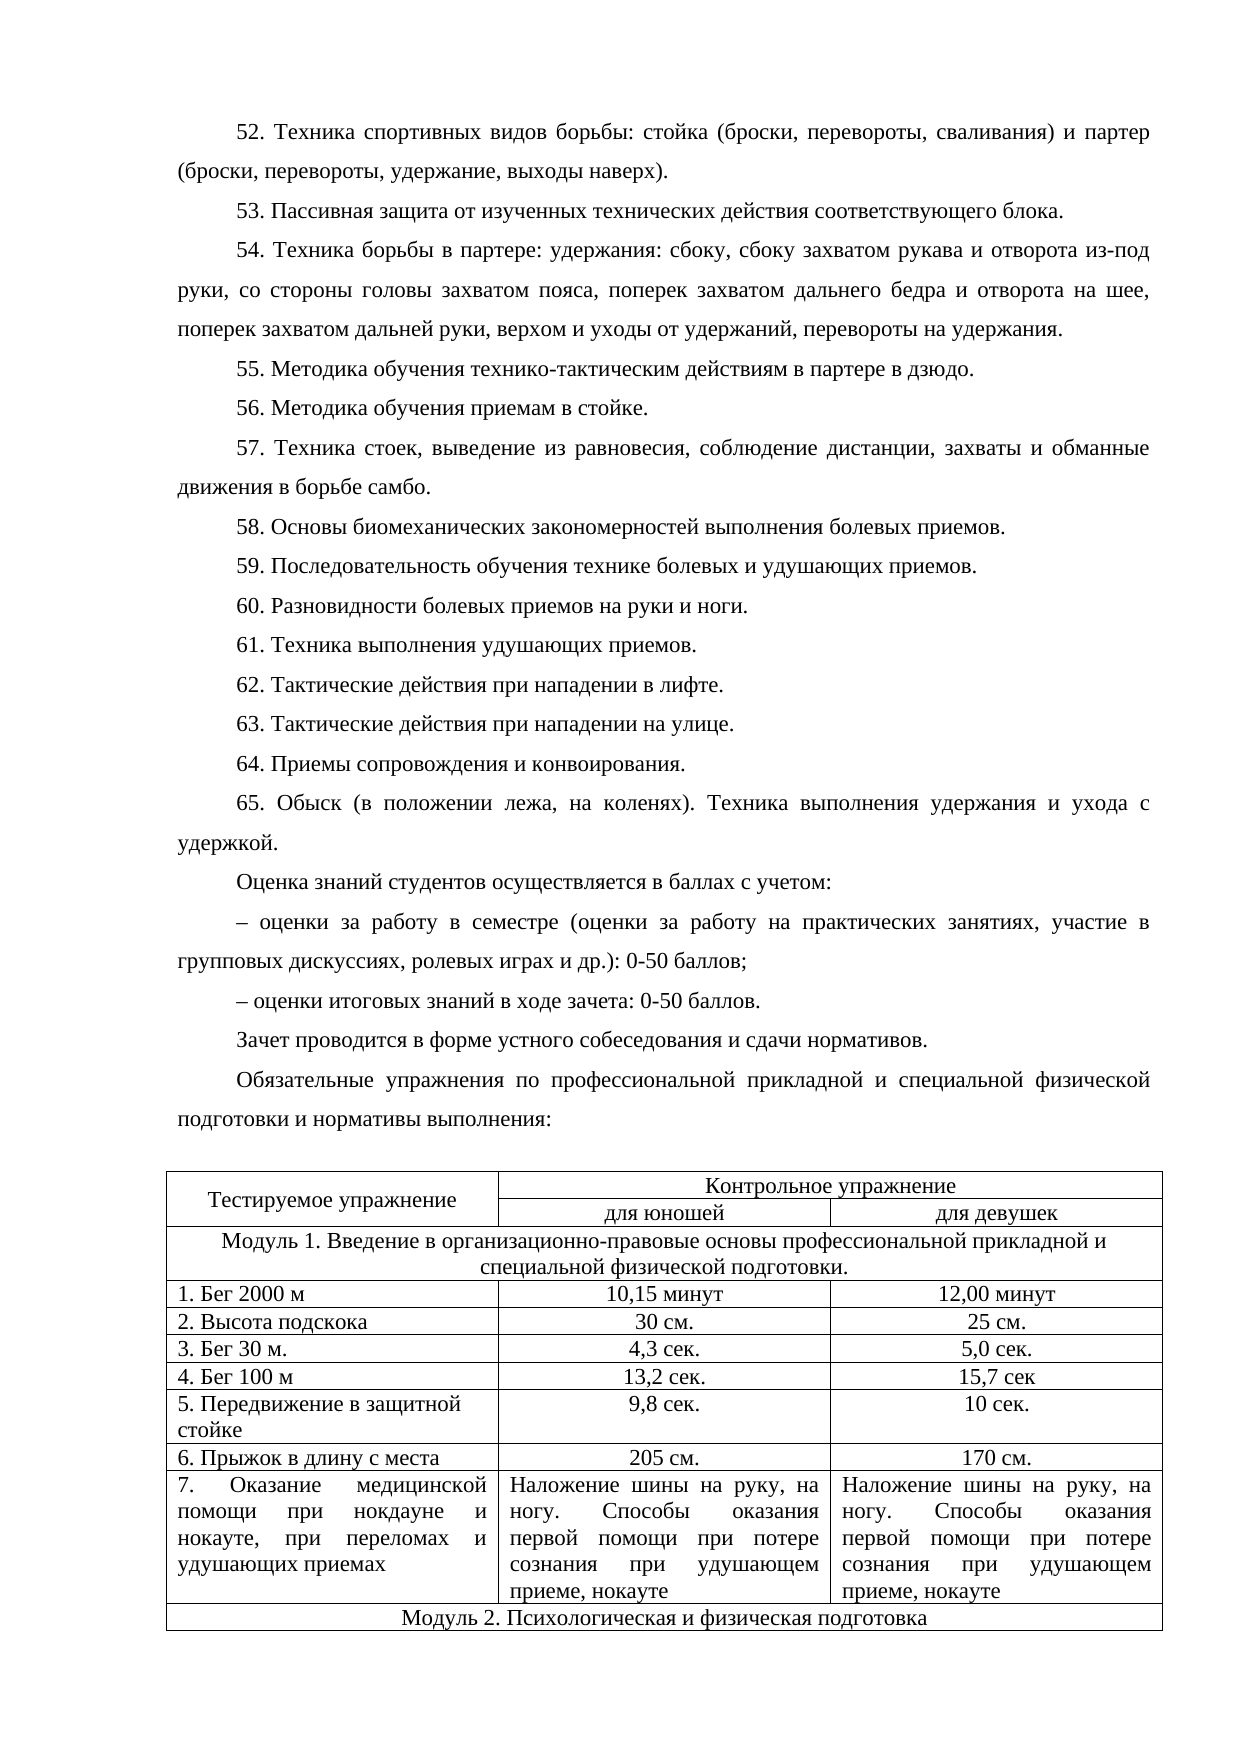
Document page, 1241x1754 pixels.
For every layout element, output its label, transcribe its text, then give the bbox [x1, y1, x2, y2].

table_cell 9,8 сек. [499, 1390, 830, 1443]
table_cell 205 см. [499, 1444, 830, 1470]
text 56. Методика обучения приемам в стойке. [177, 394, 1152, 421]
text 60. Разновидности болевых приемов на руки и ноги. [177, 592, 1152, 618]
text 52. Техника спортивных видов борьбы: стойка (броски, перевороты, сваливания) и партер (броски, перевороты, удержание, выходы наверх). [177, 118, 1152, 184]
table_cell 30 см. [499, 1308, 830, 1334]
text Оценка знаний студентов осуществляется в баллах с учетом: [177, 868, 1152, 894]
text Зачет проводится в форме устного собеседования и сдачи нормативов. [177, 1026, 1152, 1052]
text 55. Методика обучения технико-тактическим действиям в партере в дзюдо. [177, 355, 1152, 381]
text – оценки за работу в семестре (оценки за работу на практических занятиях, участие в групповых дискуссиях, ролевых играх и др.): 0-50 баллов; [177, 908, 1152, 973]
table_header Контрольное упражнение [499, 1172, 1162, 1198]
text Обязательные упражнения по профессиональной прикладной и специальной физической подготовки и нормативы выполнения: [177, 1066, 1152, 1131]
table_cell 10 сек. [831, 1390, 1162, 1443]
table_cell 7. Оказание медицинской помощи при нокдауне и нокауте, при переломах и удушающих приемах [167, 1471, 498, 1603]
table_cell 1. Бег 2000 м [167, 1281, 498, 1307]
text – оценки итоговых знаний в ходе зачета: 0-50 баллов. [177, 987, 1152, 1013]
text 62. Тактические действия при нападении в лифте. [177, 671, 1152, 697]
text 65. Обыск (в положении лежа, на коленях). Техника выполнения удержания и ухода с удержкой. [177, 789, 1152, 855]
table_cell 6. Прыжок в длину с места [167, 1444, 498, 1470]
table_cell 25 см. [831, 1308, 1162, 1334]
text 63. Тактические действия при нападении на улице. [177, 710, 1152, 737]
table_cell Наложение шины на руку, на ногу. Способы оказания первой помощи при потере сознания при удушающем приеме, нокауте [499, 1471, 830, 1603]
table_cell для юношей [499, 1199, 830, 1226]
table_cell 15,7 сек [831, 1363, 1162, 1389]
text 58. Основы биомеханических закономерностей выполнения болевых приемов. [177, 513, 1152, 539]
table_cell Модуль 1. Введение в организационно-правовые основы профессиональной прикладной и специальной физической подготовки. [167, 1227, 1162, 1279]
table_header Тестируемое упражнение [167, 1172, 498, 1226]
table_cell 3. Бег 30 м. [167, 1335, 498, 1362]
table_cell Наложение шины на руку, на ногу. Способы оказания первой помощи при потере сознания при удушающем приеме, нокауте [831, 1471, 1162, 1603]
table_cell 10,15 минут [499, 1281, 830, 1307]
text 59. Последовательность обучения технике болевых и удушающих приемов. [177, 552, 1152, 579]
table_cell 4,3 сек. [499, 1335, 830, 1362]
text 53. Пассивная защита от изученных технических действия соответствующего блока. [177, 197, 1152, 223]
table_cell 4. Бег 100 м [167, 1363, 498, 1389]
table_cell 170 см. [831, 1444, 1162, 1470]
table_cell 5,0 сек. [831, 1335, 1162, 1362]
text 64. Приемы сопровождения и конвоирования. [177, 750, 1152, 776]
text 57. Техника стоек, выведение из равновесия, соблюдение дистанции, захваты и обманные движения в борьбе самбо. [177, 434, 1152, 500]
table_cell 12,00 минут [831, 1281, 1162, 1307]
table_cell 13,2 сек. [499, 1363, 830, 1389]
table_cell 2. Высота подскока [167, 1308, 498, 1334]
table_cell 5. Передвижение в защитной стойке [167, 1390, 498, 1443]
table_cell для девушек [831, 1199, 1162, 1226]
table_cell Модуль 2. Психологическая и физическая подготовка [167, 1604, 1162, 1630]
text 61. Техника выполнения удушающих приемов. [177, 631, 1152, 658]
text 54. Техника борьбы в партере: удержания: сбоку, сбоку захватом рукава и отворота из-под руки, со стороны головы захватом пояса, поперек захватом дальнего бедра и отворота на шее, поперек захватом дальней руки, верхом и уходы от удержаний, перевороты на удержания. [177, 237, 1152, 342]
